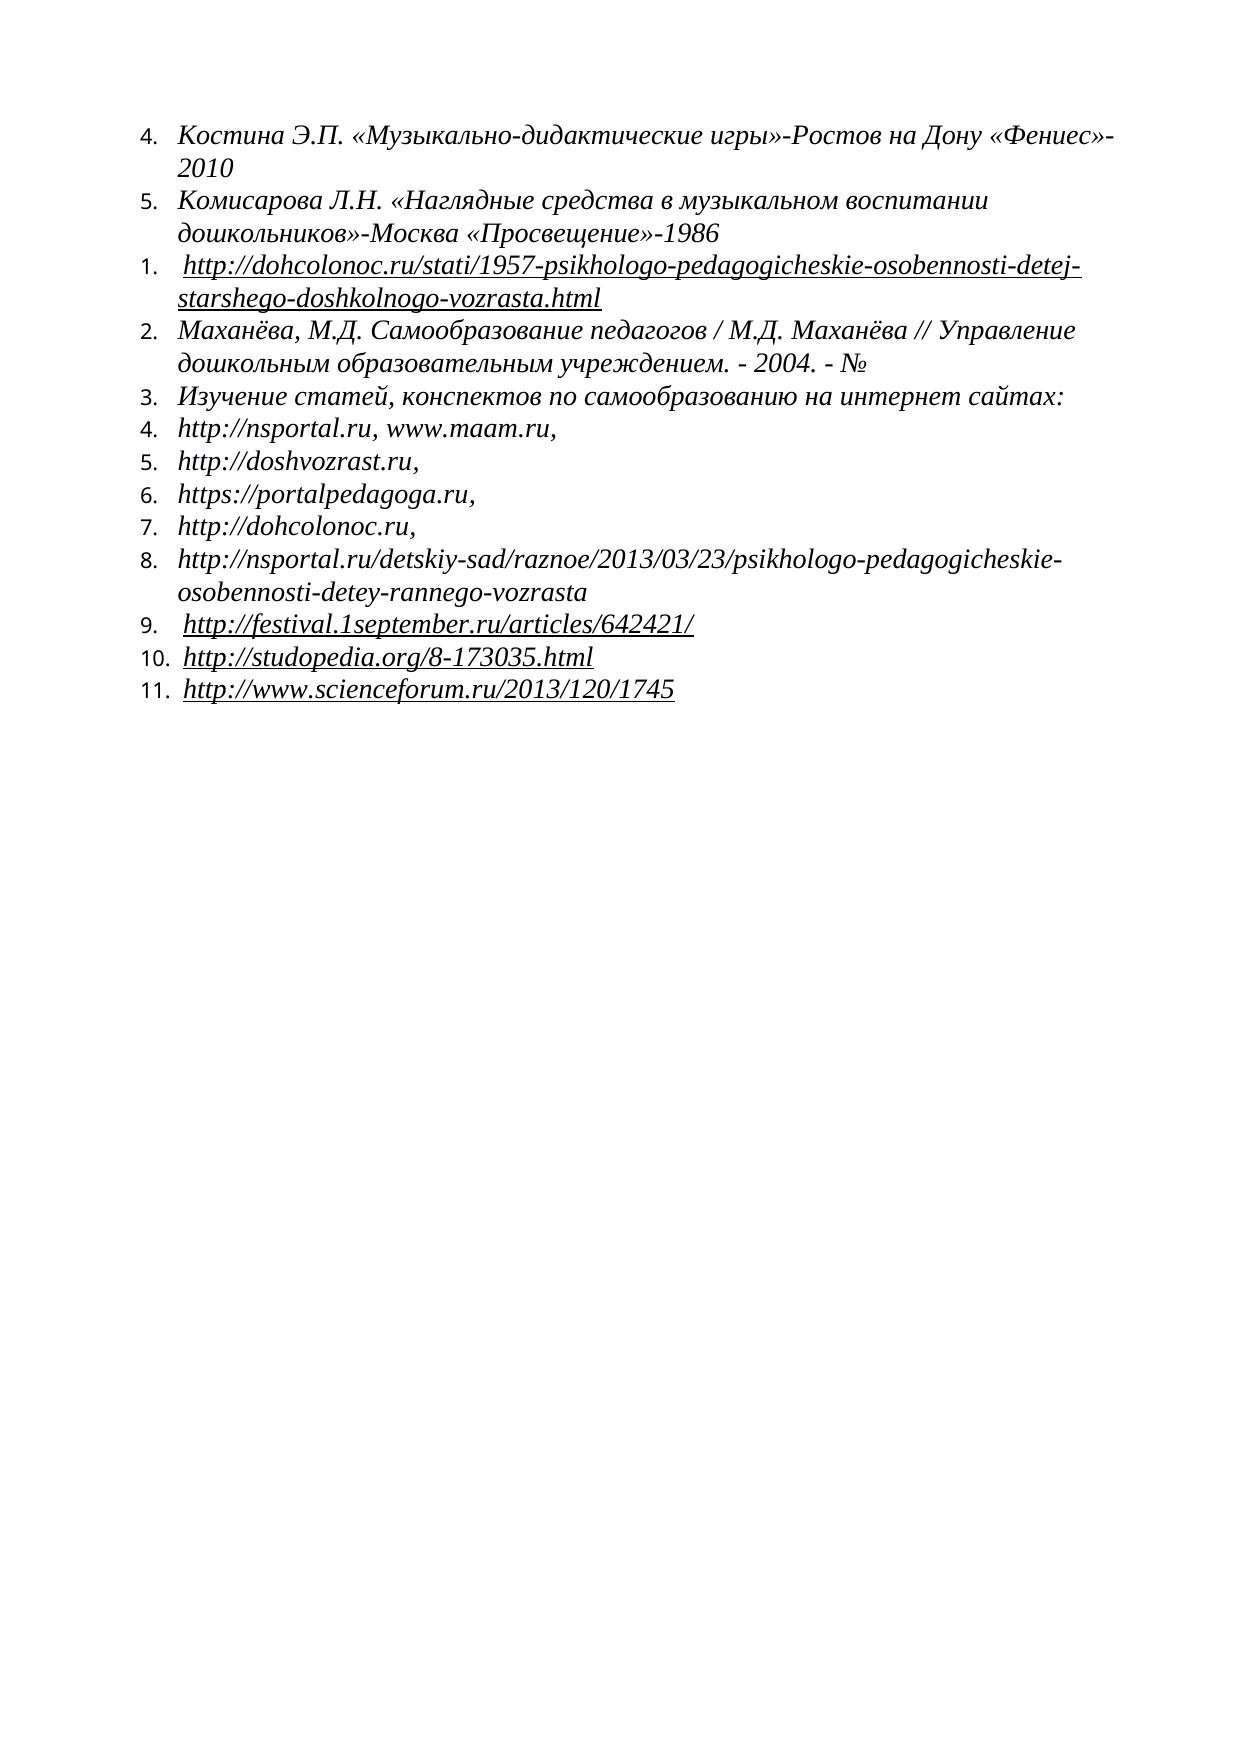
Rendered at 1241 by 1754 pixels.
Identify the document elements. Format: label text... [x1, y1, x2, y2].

list http://dohcolonoc.ru/stati/1957-psikhologo-pedagogicheskie-osobennosti-detej-starshego-doshkolnogo-vozrasta.html [140, 248, 1152, 313]
list Маханёва, М.Д. Самообразование педагогов / М.Д. Маханёва // Управление дошкольным образовательным учреждением. - 2004. - № [140, 313, 1152, 378]
list http://dohcolonoc.ru, [140, 509, 1152, 542]
list http://studopedia.org/8-173035.html [140, 640, 1152, 673]
list http://www.scienceforum.ru/2013/120/1745 [140, 673, 1152, 705]
list Комисарова Л.Н. «Наглядные средства в музыкальном воспитании дошкольников»-Москва «Просвещение»-1986 [140, 183, 1152, 248]
list http://doshvozrast.ru, [140, 444, 1152, 477]
list http://nsportal.ru/detskiy-sad/raznoe/2013/03/23/psikhologo-pedagogicheskie-osobennosti-detey-rannego-vozrasta [140, 542, 1152, 607]
list http://nsportal.ru, www.maam.ru, [140, 411, 1152, 444]
list Изучение статей, конспектов по самообразованию на интернет сайтах: [140, 378, 1152, 411]
list Костина Э.П. «Музыкально-дидактические игры»-Ростов на Дону «Фениес»-2010 [140, 118, 1152, 183]
list https://portalpedagoga.ru, [140, 477, 1152, 509]
list http://festival.1september.ru/articles/642421/ [140, 607, 1152, 640]
